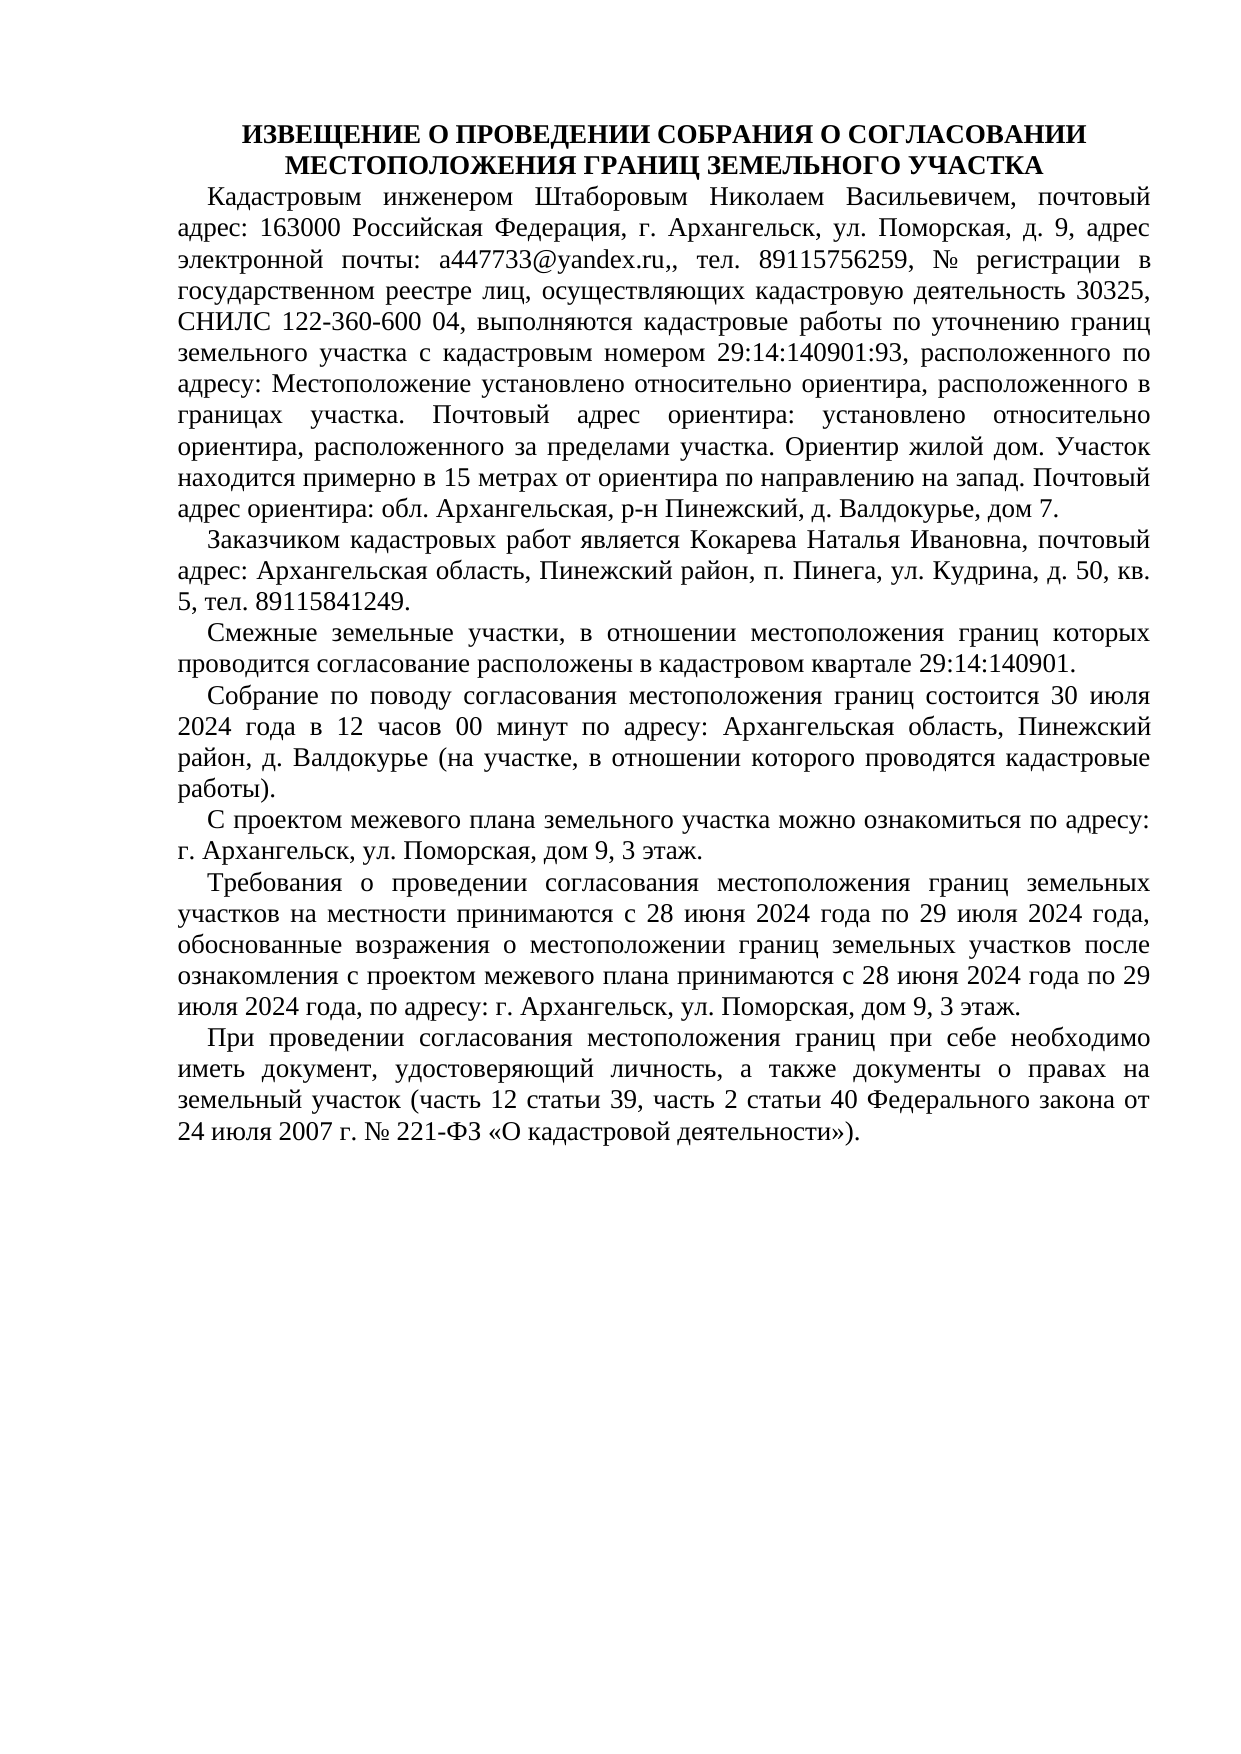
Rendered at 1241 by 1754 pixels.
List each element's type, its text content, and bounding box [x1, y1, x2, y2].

text Собрание по поводу согласования местоположения границ состоится 30 июля 2024 года в 12 часов 00 минут по адресу: Архангельская область, Пинежский район, д. Валдокурье (на участке, в отношении которого проводятся кадастровые работы). [177, 679, 1152, 803]
text Кадастровым инженером Штаборовым Николаем Васильевичем, почтовый адрес: 163000 Российская Федерация, г. Архангельск, ул. Поморская, д. 9, адрес электронной почты: a447733@yandex.ru,, тел. 89115756259, № регистрации в государственном реестре лиц, осуществляющих кадастровую деятельность 30325, СНИЛС 122-360-600 04, выполняются кадастровые работы по уточнению границ земельного участка с кадастровым номером 29:14:140901:93, расположенного по адресу: Местоположение установлено относительно ориентира, расположенного в границах участка. Почтовый адрес ориентира: установлено относительно ориентира, расположенного за пределами участка. Ориентир жилой дом. Участок находится примерно в 15 метрах от ориентира по направлению на запад. Почтовый адрес ориентира: обл. Архангельская, р-н Пинежский, д. Валдокурье, дом 7. [177, 180, 1152, 523]
text Смежные земельные участки, в отношении местоположения границ которых проводится согласование расположены в кадастровом квартале 29:14:140901. [177, 616, 1152, 679]
text С проектом межевого плана земельного участка можно ознакомиться по адресу: г. Архангельск, ул. Поморская, дом 9, 3 этаж. [177, 803, 1152, 866]
text Требования о проведении согласования местоположения границ земельных участков на местности принимаются с 28 июня 2024 года по 29 июля 2024 года, обоснованные возражения о местоположении границ земельных участков после ознакомления с проектом межевого плана принимаются с 28 июня 2024 года по 29 июля 2024 года, по адресу: г. Архангельск, ул. Поморская, дом 9, 3 этаж. [177, 866, 1152, 1021]
text При проведении согласования местоположения границ при себе необходимо иметь документ, удостоверяющий личность, а также документы о правах на земельный участок (часть 12 статьи 39, часть 2 статьи 40 Федерального закона от 24 июля 2007 г. № 221-ФЗ «О кадастровой деятельности»). [177, 1021, 1152, 1146]
text Заказчиком кадастровых работ является Кокарева Наталья Ивановна, почтовый адрес: Архангельская область, Пинежский район, п. Пинега, ул. Кудрина, д. 50, кв. 5, тел. 89115841249. [177, 523, 1152, 616]
text ИЗВЕЩЕНИЕ О ПРОВЕДЕНИИ СОБРАНИЯ О СОГЛАСОВАНИИ МЕСТОПОЛОЖЕНИЯ ГРАНИЦ ЗЕМЕЛЬНОГО УЧАСТКА [177, 118, 1152, 180]
